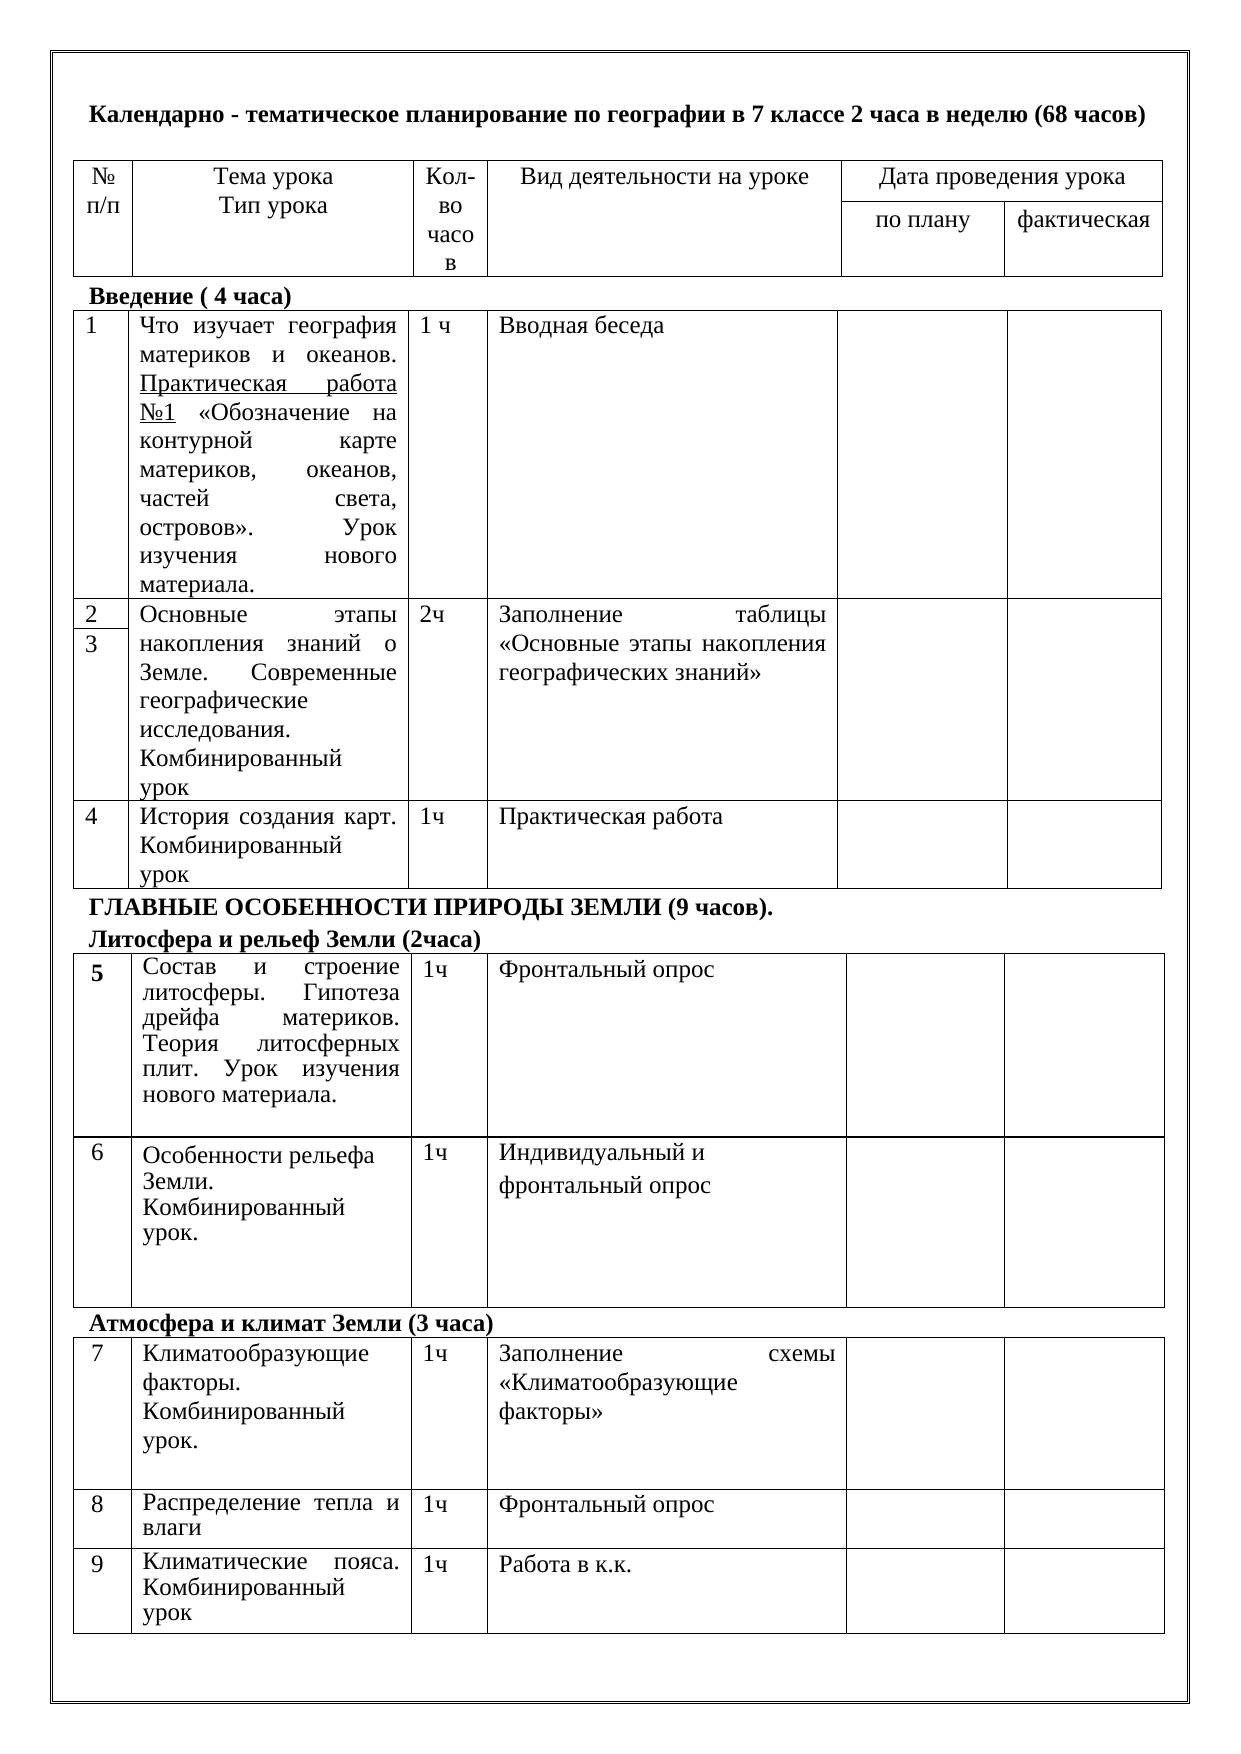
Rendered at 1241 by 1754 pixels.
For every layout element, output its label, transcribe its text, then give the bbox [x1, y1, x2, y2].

table_header Состав и строение литосферы. Гипотеза дрейфа материков. Теория литосферных плит. Урок изучения нового материала. [132, 954, 411, 1136]
table_cell Распределение тепла и влаги [132, 1490, 411, 1548]
table_header Фронтальный опрос [488, 954, 846, 1136]
text Атмосфера и климат Земли (3 часа) [88, 1308, 1152, 1337]
text Введение ( 4 часа) [88, 281, 1152, 309]
table_header [847, 954, 1004, 1136]
table_cell Работа в к.к. [488, 1549, 846, 1632]
table_cell 9 [74, 1549, 131, 1632]
table_cell [1008, 599, 1161, 800]
table_header Вид деятельности на уроке [488, 161, 841, 276]
table_cell [847, 1549, 1004, 1632]
table_header № п/п [74, 161, 132, 276]
table_cell [847, 1138, 1004, 1307]
table_header Вводная беседа [488, 311, 837, 598]
table_header Заполнение схемы «Климатообразующие факторы» [488, 1338, 846, 1489]
table_header 1 ч [409, 311, 487, 598]
table_cell по плану [842, 202, 1004, 276]
table_cell 1ч [412, 1549, 487, 1632]
table_cell 2 [74, 599, 128, 628]
table_cell Заполнение таблицы «Основные этапы накопления географических знаний» [488, 599, 837, 800]
table_header 7 [74, 1338, 131, 1489]
table_cell Климатические пояса. Комбинированный урок [132, 1549, 411, 1632]
table_cell Основные этапы накопления знаний о Земле. Современные географические исследования. Комбинированный урок [129, 599, 408, 800]
table_cell 8 [74, 1490, 131, 1548]
table_cell 1ч [412, 1490, 487, 1548]
table_header 5 [74, 954, 131, 1136]
table_header 1ч [412, 954, 487, 1136]
table_header 1 [74, 311, 128, 598]
table_header Климатообразующие факторы. Комбинированный урок. [132, 1338, 411, 1489]
table_cell 4 [74, 801, 128, 888]
table_header Тема урока Тип урока [133, 161, 413, 276]
table_cell [838, 599, 1007, 800]
table_cell [838, 801, 1007, 888]
table_cell фактическая [1005, 202, 1162, 276]
table_cell История создания карт. Комбинированный урок [129, 801, 408, 888]
table_cell Особенности рельефа Земли. Комбинированный урок. [132, 1138, 411, 1307]
table_cell [1005, 1138, 1164, 1307]
table_cell [847, 1490, 1004, 1548]
table_header 1ч [412, 1338, 487, 1489]
table_header [838, 311, 1007, 598]
table_header [1005, 1338, 1164, 1489]
table_header Что изучает география материков и океанов. Практическая работа №1 «Обозначение на контурной карте материков, океанов, частей света, островов». Урок изучения нового материала. [129, 311, 408, 598]
table_cell 6 [74, 1138, 131, 1307]
table_header Дата проведения урока [842, 161, 1162, 201]
table_cell 3 [74, 629, 128, 800]
text ГЛАВНЫЕ ОСОБЕННОСТИ ПРИРОДЫ ЗЕМЛИ (9 часов). [88, 892, 1152, 921]
text Литосфера и рельеф Земли (2часа) [88, 924, 1152, 953]
table_cell [1005, 1490, 1164, 1548]
table_header [1008, 311, 1161, 598]
table_cell Практическая работа [488, 801, 837, 888]
table_cell Фронтальный опрос [488, 1490, 846, 1548]
table_cell 1ч [409, 801, 487, 888]
text Календарно - тематическое планирование по географии в 7 классе 2 часа в неделю (68 часов) [88, 99, 1152, 128]
table_header [1005, 954, 1164, 1136]
table_header Кол-во часов [414, 161, 487, 276]
table_cell Индивидуальный и фронтальный опрос [488, 1138, 846, 1307]
table_cell [1005, 1549, 1164, 1632]
table_cell [1008, 801, 1161, 888]
table_cell 1ч [412, 1138, 487, 1307]
table_header [847, 1338, 1004, 1489]
table_cell 2ч [409, 599, 487, 800]
